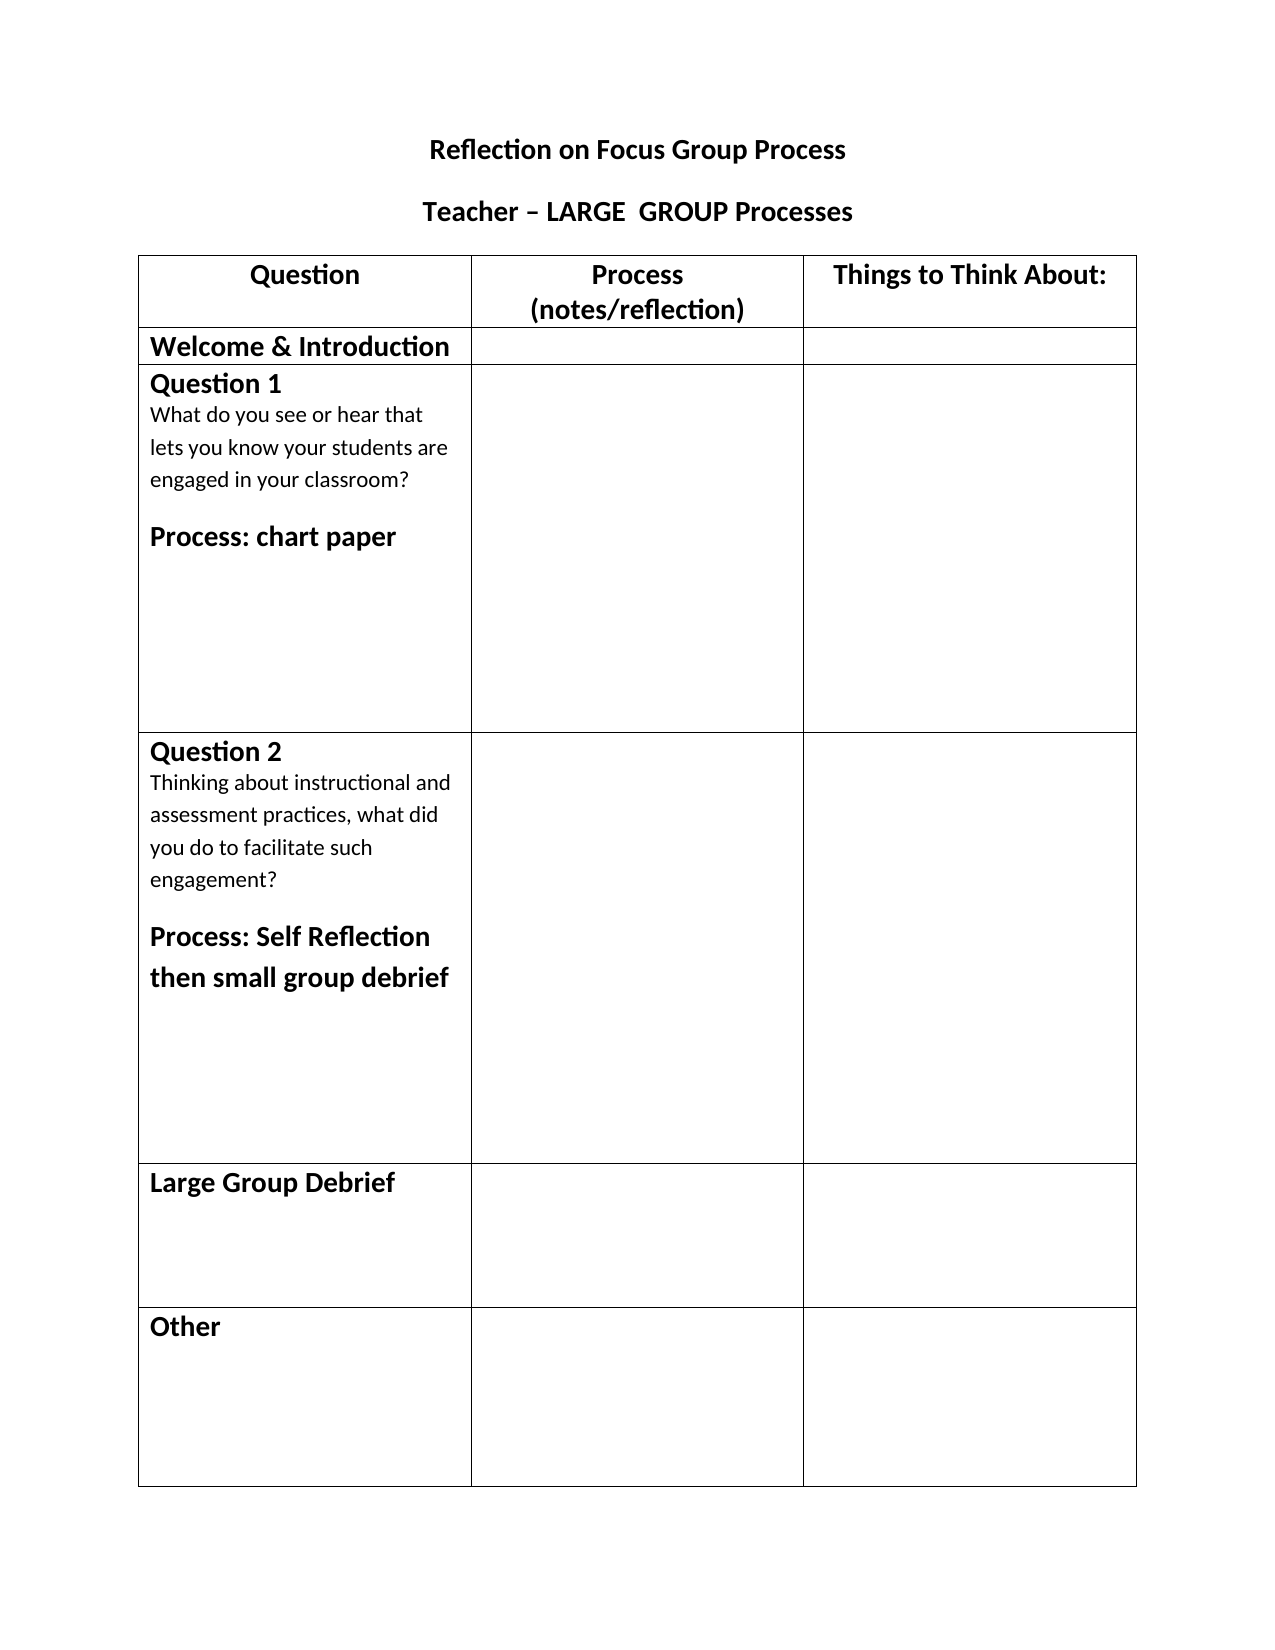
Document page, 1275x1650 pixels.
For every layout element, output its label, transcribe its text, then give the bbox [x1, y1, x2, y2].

text Reflection on Focus Group Process [150, 131, 1125, 167]
table_header Things to Think About: [804, 256, 1136, 327]
table_cell [804, 365, 1136, 732]
table_header Process (notes/reflection) [472, 256, 803, 327]
table_cell [472, 365, 803, 732]
table_header Question [139, 256, 471, 327]
table_cell [472, 1164, 803, 1307]
table_cell Welcome & Introduction [139, 328, 471, 364]
table_cell [472, 328, 803, 364]
table_cell Other [139, 1308, 471, 1486]
table_cell Large Group Debrief [139, 1164, 471, 1307]
table_cell Question 2 Thinking about instructional and assessment practices, what did you do to facilitate such engagement? Process: Self Reflection then small group debrief [139, 733, 471, 1163]
table_cell [804, 1308, 1136, 1486]
table_cell [804, 733, 1136, 1163]
table_cell [472, 1308, 803, 1486]
text Teacher – LARGE GROUP Processes [150, 193, 1125, 229]
table_cell [804, 1164, 1136, 1307]
table_cell Question 1 What do you see or hear that lets you know your students are engaged in your classroom? Process: chart paper [139, 365, 471, 732]
table_cell [472, 733, 803, 1163]
table_cell [804, 328, 1136, 364]
